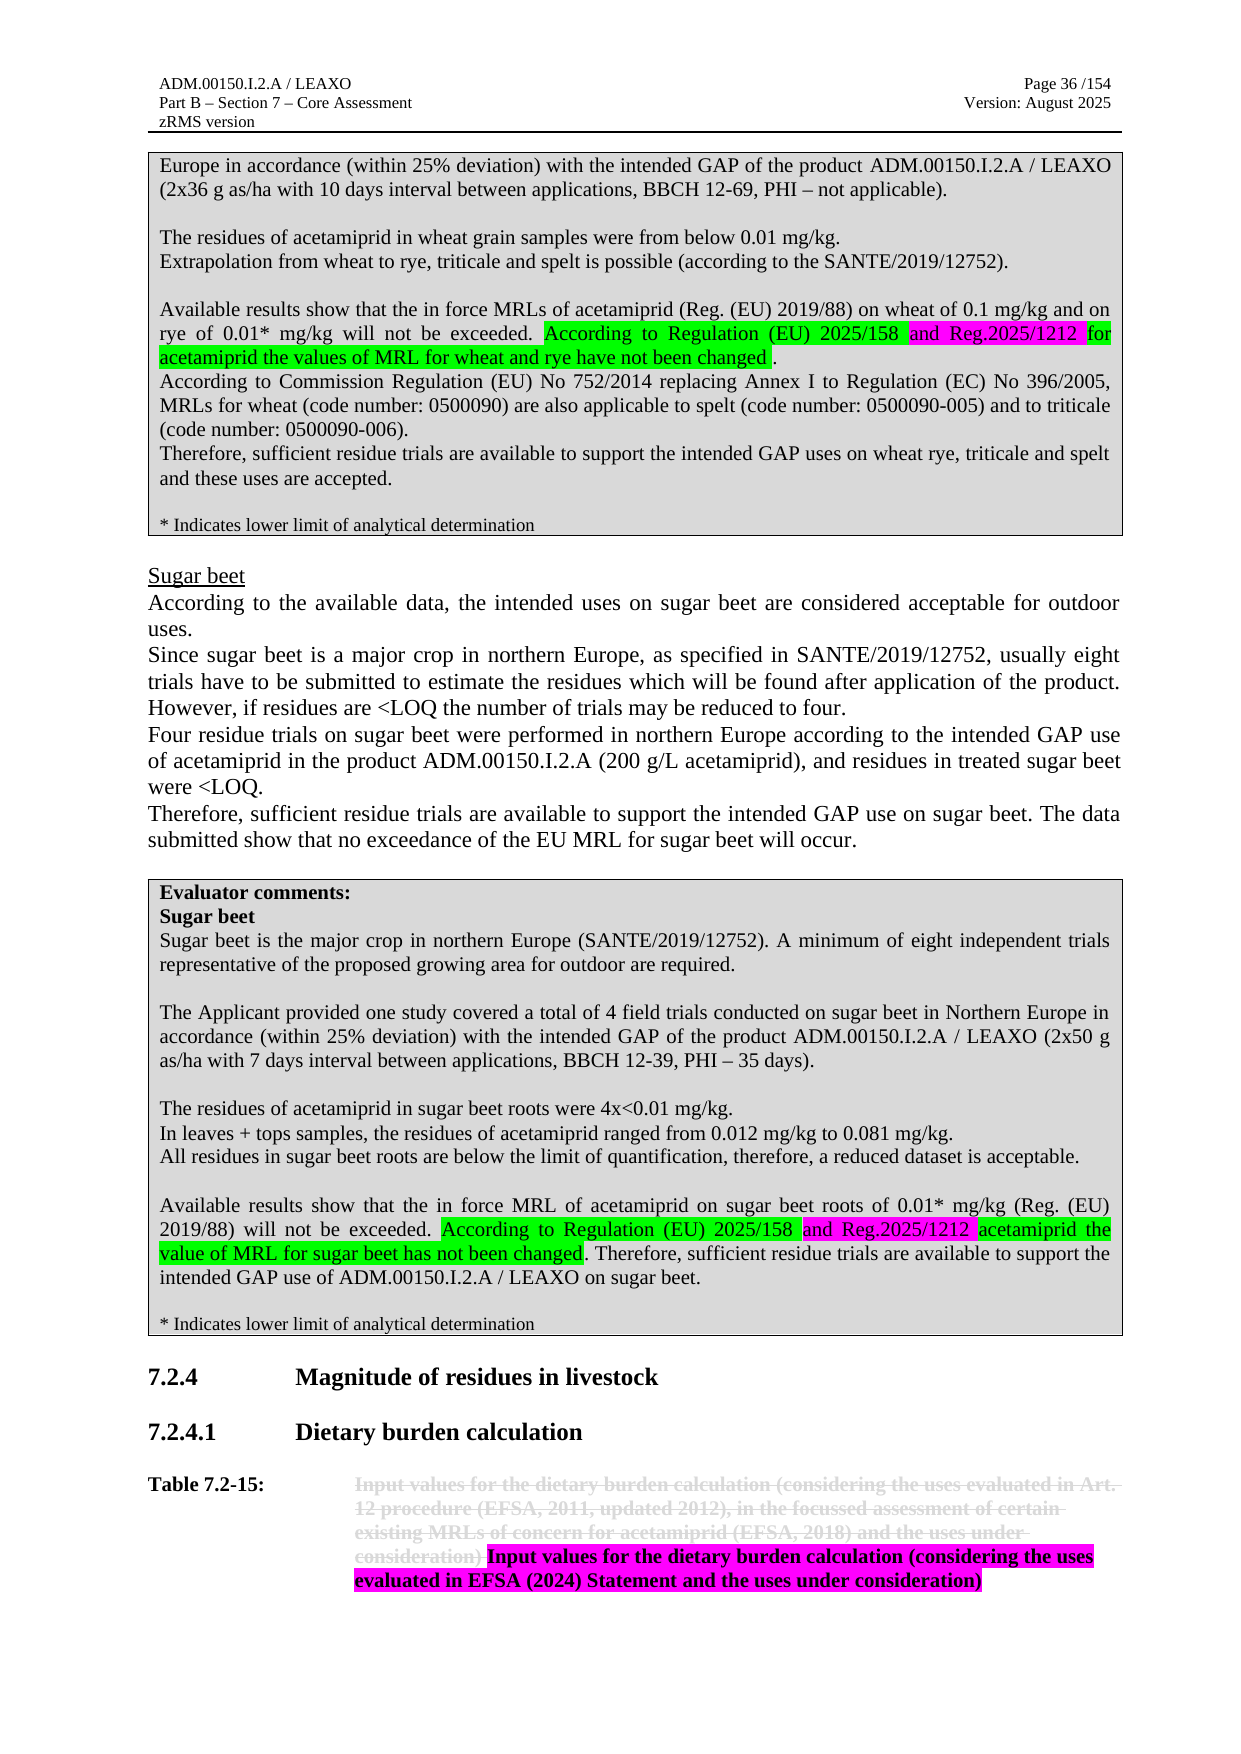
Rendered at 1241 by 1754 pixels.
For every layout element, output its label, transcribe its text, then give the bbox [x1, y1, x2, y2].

text Four residue trials on sugar beet were performed in northern Europe according to the intended GAP use of acetamiprid in the product ADM.00150.I.2.A (200 g/L acetamiprid), and residues in treated sugar beet were <LOQ. [148, 721, 1122, 800]
text According to the available data, the intended uses on sugar beet are considered acceptable for outdoor uses. [148, 589, 1122, 642]
subtitle Magnitude of residues in livestock [148, 1362, 1122, 1391]
table_header Evaluator comments: Sugar beet Sugar beet is the major crop in northern Europe (SANTE/2019/12752). A minimum of eight independent trials representative of the proposed growing area for outdoor are required. The Applicant provided one study covered a total of 4 field trials conducted on sugar beet in Northern Europe in accordance (within 25% deviation) with the intended GAP of the product ADM.00150.I.2.A / LEAXO (2x50 g as/ha with 7 days interval between applications, BBCH 12-39, PHI – 35 days). The residues of acetamiprid in sugar beet roots were 4x<0.01 mg/kg. In leaves + tops samples, the residues of acetamiprid ranged from 0.012 mg/kg to 0.081 mg/kg. All residues in sugar beet roots are below the limit of quantification, therefore, a reduced dataset is acceptable. Available results show that the in force MRL of acetamiprid on sugar beet roots of 0.01* mg/kg (Reg. (EU) 2019/88) will not be exceeded. According to Regulation (EU) 2025/158 and Reg.2025/1212 acetamiprid the value of MRL for sugar beet has not been changed. Therefore, sufficient residue trials are available to support the intended GAP use of ADM.00150.I.2.A / LEAXO on sugar beet. * Indicates lower limit of analytical determination [149, 880, 1122, 1334]
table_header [149, 153, 1122, 535]
text Sugar beet [148, 562, 1122, 589]
text Therefore, sufficient residue trials are available to support the intended GAP use on sugar beet. The data submitted show that no exceedance of the EU MRL for sugar beet will occur. [148, 800, 1122, 852]
subtitle Dietary burden calculation [148, 1417, 1122, 1446]
text Since sugar beet is a major crop in northern Europe, as specified in SANTE/2019/12752, usually eight trials have to be submitted to estimate the residues which will be found after application of the product. However, if residues are <LOQ the number of trials may be reduced to four. [148, 642, 1122, 721]
